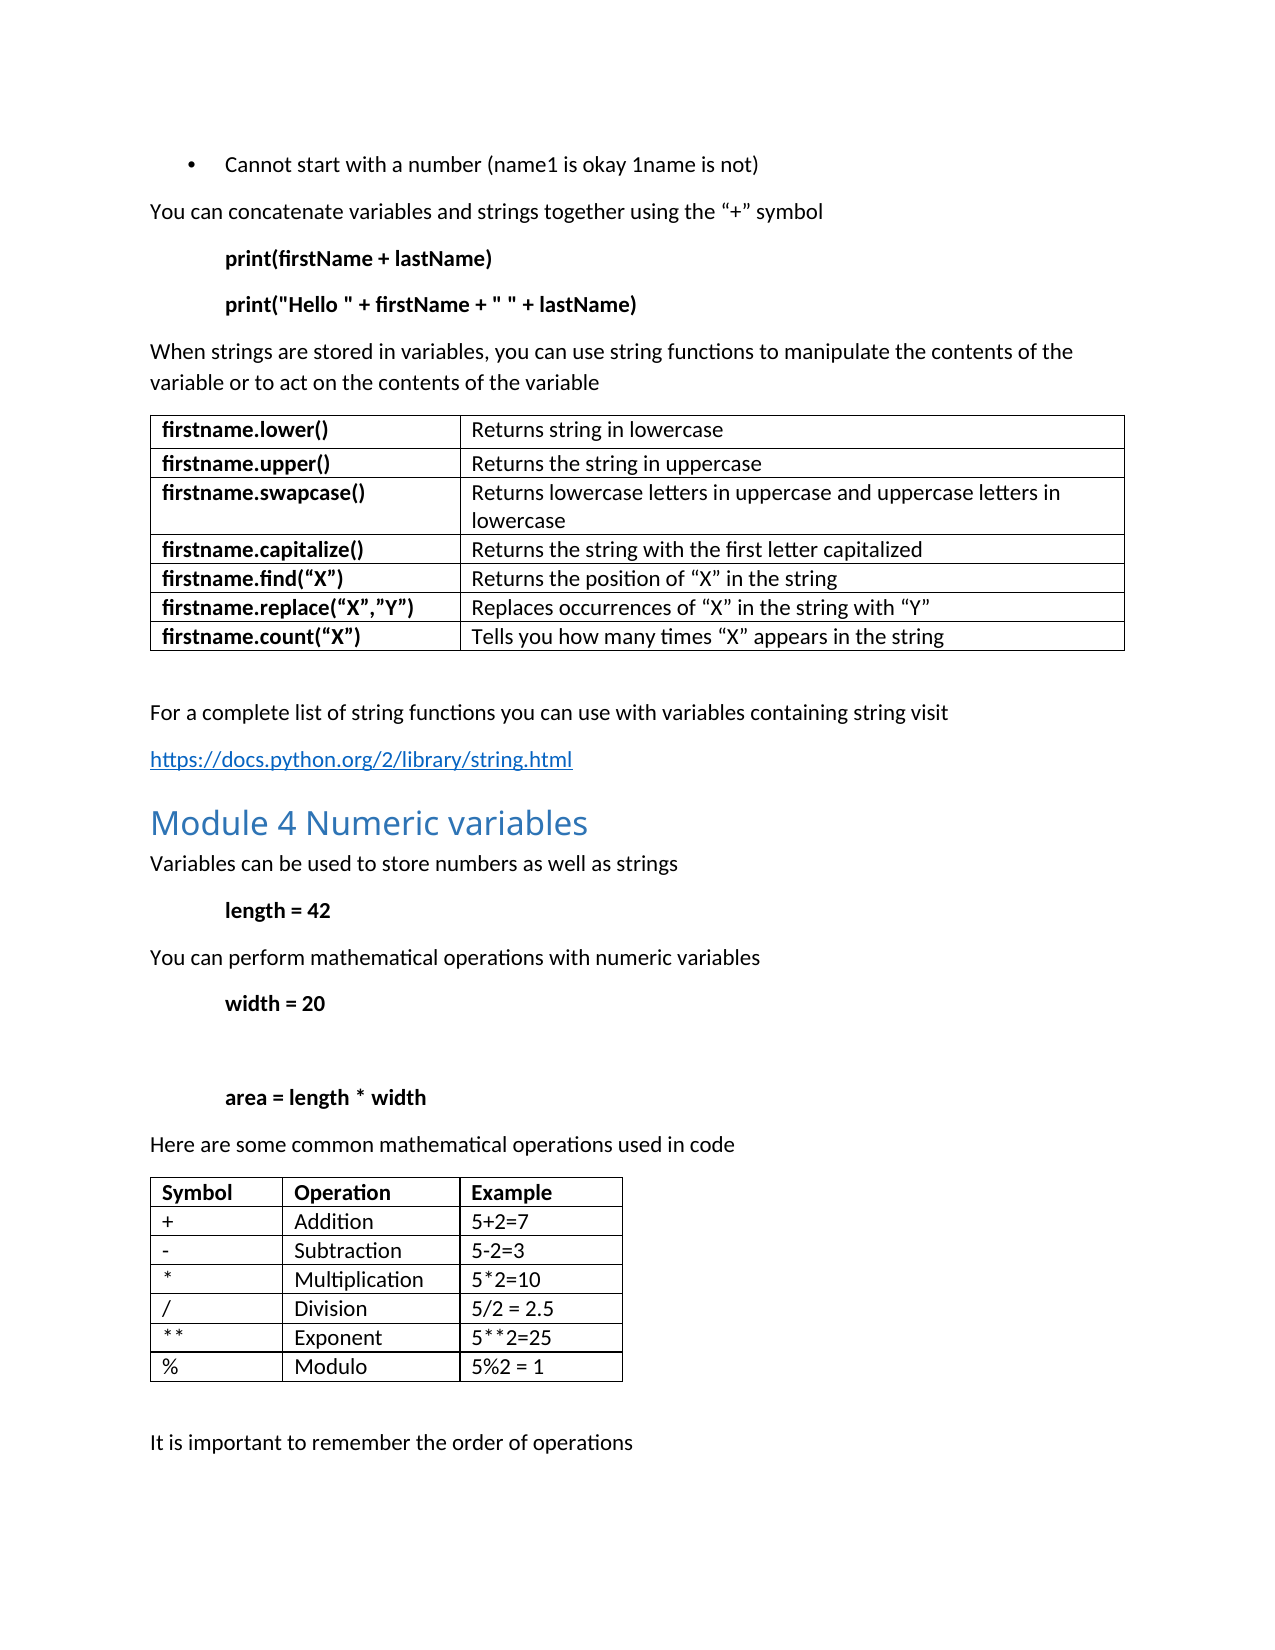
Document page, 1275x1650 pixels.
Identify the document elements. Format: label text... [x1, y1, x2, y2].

table_cell 5**2=25 [461, 1324, 622, 1351]
table_header Returns string in lowercase [461, 416, 1124, 448]
table_cell firstname.upper() [151, 449, 460, 477]
text print("Hello " + firstName + " " + lastName) [225, 291, 1125, 319]
table_cell - [151, 1236, 282, 1264]
table_header Example [461, 1178, 622, 1206]
table_cell 5-2=3 [461, 1236, 622, 1264]
text For a complete list of string functions you can use with variables containing string visit [150, 698, 1125, 726]
list Cannot start with a number (name1 is okay 1name is not) [187, 150, 1125, 178]
table_cell + [151, 1207, 282, 1235]
table_cell Addition [283, 1207, 459, 1235]
text https://docs.python.org/2/library/string.html [150, 745, 1125, 773]
text area = length * width [225, 1083, 1125, 1111]
text You can perform mathematical operations with numeric variables [150, 943, 1125, 971]
table_cell Returns lowercase letters in uppercase and uppercase letters in lowercase [461, 478, 1124, 534]
table_cell firstname.capitalize() [151, 535, 460, 563]
text length = 42 [225, 896, 1125, 924]
table_cell Division [283, 1294, 459, 1322]
table_cell / [151, 1294, 282, 1322]
table_cell Modulo [283, 1353, 459, 1381]
table_header Symbol [151, 1178, 282, 1206]
subtitle Module 4 Numeric variables [150, 800, 1125, 845]
table_cell 5%2 = 1 [461, 1353, 622, 1381]
table_cell firstname.replace(“X”,”Y”) [151, 593, 460, 621]
table_cell 5+2=7 [461, 1207, 622, 1235]
table_cell 5/2 = 2.5 [461, 1294, 622, 1322]
table_cell firstname.find(“X”) [151, 564, 460, 592]
table_cell 5*2=10 [461, 1265, 622, 1293]
table_cell * [151, 1265, 282, 1293]
table_cell Exponent [283, 1324, 459, 1351]
table_cell Replaces occurrences of “X” in the string with “Y” [461, 593, 1124, 621]
table_cell Returns the string with the first letter capitalized [461, 535, 1124, 563]
table_cell firstname.count(“X”) [151, 622, 460, 650]
text When strings are stored in variables, you can use string functions to manipulate the contents of the variable or to act on the contents of the variable [150, 337, 1125, 396]
text print(firstName + lastName) [225, 244, 1125, 272]
table_cell Returns the string in uppercase [461, 449, 1124, 477]
table_cell Subtraction [283, 1236, 459, 1264]
table_cell ** [151, 1324, 282, 1351]
table_cell Multiplication [283, 1265, 459, 1293]
text Variables can be used to store numbers as well as strings [150, 849, 1125, 877]
table_header Operation [283, 1178, 459, 1206]
text It is important to remember the order of operations [150, 1428, 1125, 1456]
table_cell Returns the position of “X” in the string [461, 564, 1124, 592]
table_cell Tells you how many times “X” appears in the string [461, 622, 1124, 650]
table_header firstname.lower() [151, 416, 460, 448]
text Here are some common mathematical operations used in code [150, 1130, 1125, 1158]
table_cell firstname.swapcase() [151, 478, 460, 534]
text You can concatenate variables and strings together using the “+” symbol [150, 197, 1125, 225]
text width = 20 [225, 989, 1125, 1018]
table_cell % [151, 1353, 282, 1381]
